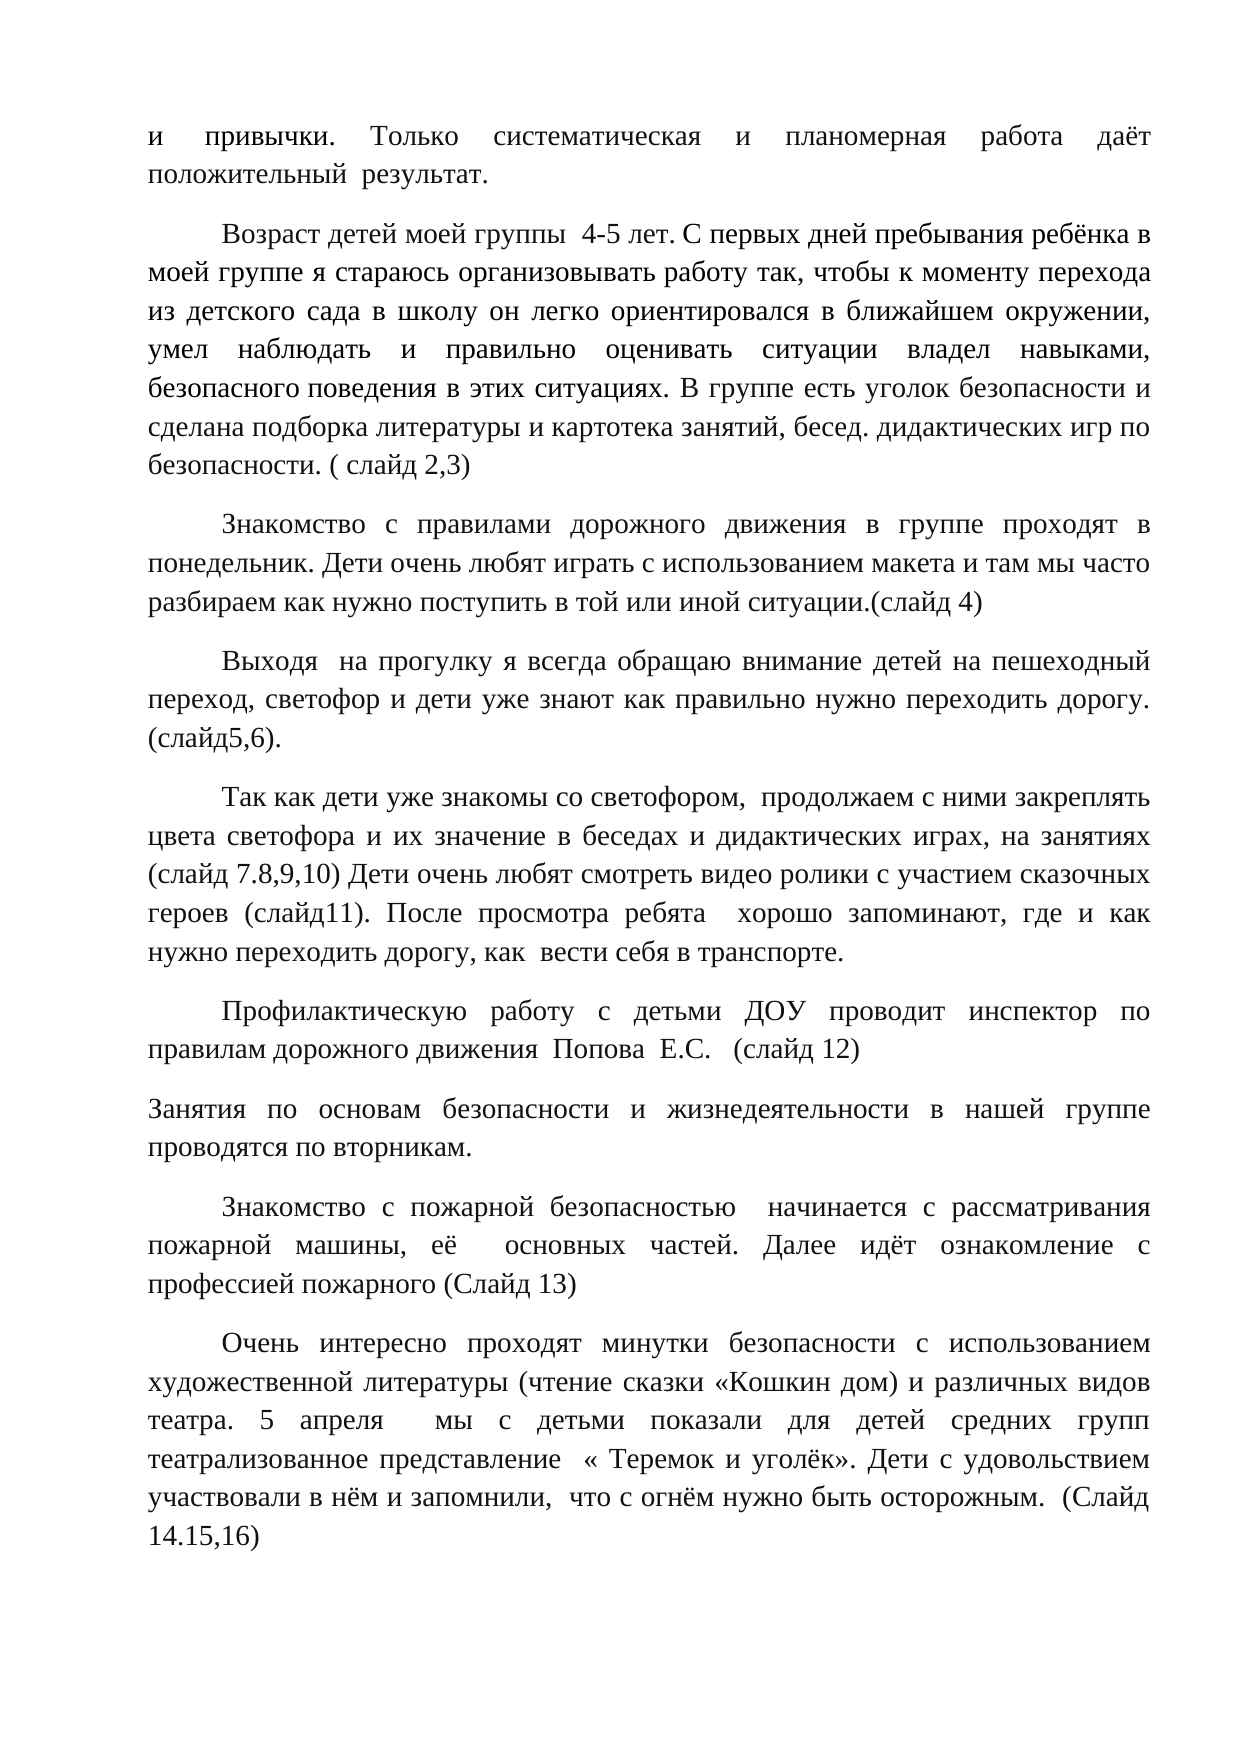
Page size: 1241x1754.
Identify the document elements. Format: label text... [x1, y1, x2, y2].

text Возраст детей моей группы 4-5 лет. С первых дней пребывания ребёнка в моей группе я стараюсь организовывать работу так, чтобы к моменту перехода из детского сада в школу он легко ориентировался в ближайшем окружении, умел наблюдать и правильно оценивать ситуации владел навыками, безопасного поведения в этих ситуациях. В группе есть уголок безопасности и сделана подборка литературы и картотека занятий, бесед. дидактических игр по безопасности. ( слайд 2,3) [148, 365, 1152, 481]
text Так как дети уже знакомы со светофором, продолжаем с ними закреплять цвета светофора и их значение в беседах и дидактических играх, на занятиях (слайд 7.8,9,10) Дети очень любят смотреть видео ролики с участием сказочных героев (слайд11). После просмотра ребята хорошо запоминают, где и как нужно переходить дорогу, как вести себя в транспорте. [148, 779, 1152, 967]
text Профилактическую работу с детьми ДОУ проводит инспектор по правилам дорожного движения Попова Е.С. (слайд 12) [148, 993, 1152, 1065]
text Очень интересно проходят минутки безопасности с использованием художественной литературы (чтение сказки «Кошкин дом) и различных видов театра. 5 апреля мы с детьми показали для детей средних групп театрализованное представление « Теремок и уголёк». Дети с удовольствием участвовали в нём и запомнили, что с огнём нужно быть осторожным. (Слайд 14.15,16) [148, 1325, 1152, 1552]
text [148, 118, 1152, 190]
text Возраст детей моей группы 4-5 лет. С первых дней пребывания ребёнка в моей группе я стараюсь организовывать работу так, чтобы к моменту перехода из детского сада в школу он легко ориентировался в ближайшем окружении, умел наблюдать и правильно оценивать ситуации владел навыками, безопасного поведения в этих ситуациях. В группе есть уголок безопасности и сделана подборка литературы и картотека занятий, бесед. дидактических игр по безопасности. ( слайд 2,3) [148, 216, 1152, 293]
text Занятия по основам безопасности и жизнедеятельности в нашей группе проводятся по вторникам. [148, 1091, 1152, 1163]
text Выходя на прогулку я всегда обращаю внимание детей на пешеходный переход, светофор и дети уже знают как правильно нужно переходить дорогу. (слайд5,6). [148, 643, 1152, 754]
text Знакомство с правилами дорожного движения в группе проходят в понедельник. Дети очень любят играть с использованием макета и там мы часто разбираем как нужно поступить в той или иной ситуации.(слайд 4) [148, 507, 1152, 617]
text Знакомство с пожарной безопасностью начинается с рассматривания пожарной машины, её основных частей. Далее идёт ознакомление с профессией пожарного (Слайд 13) [148, 1189, 1152, 1299]
